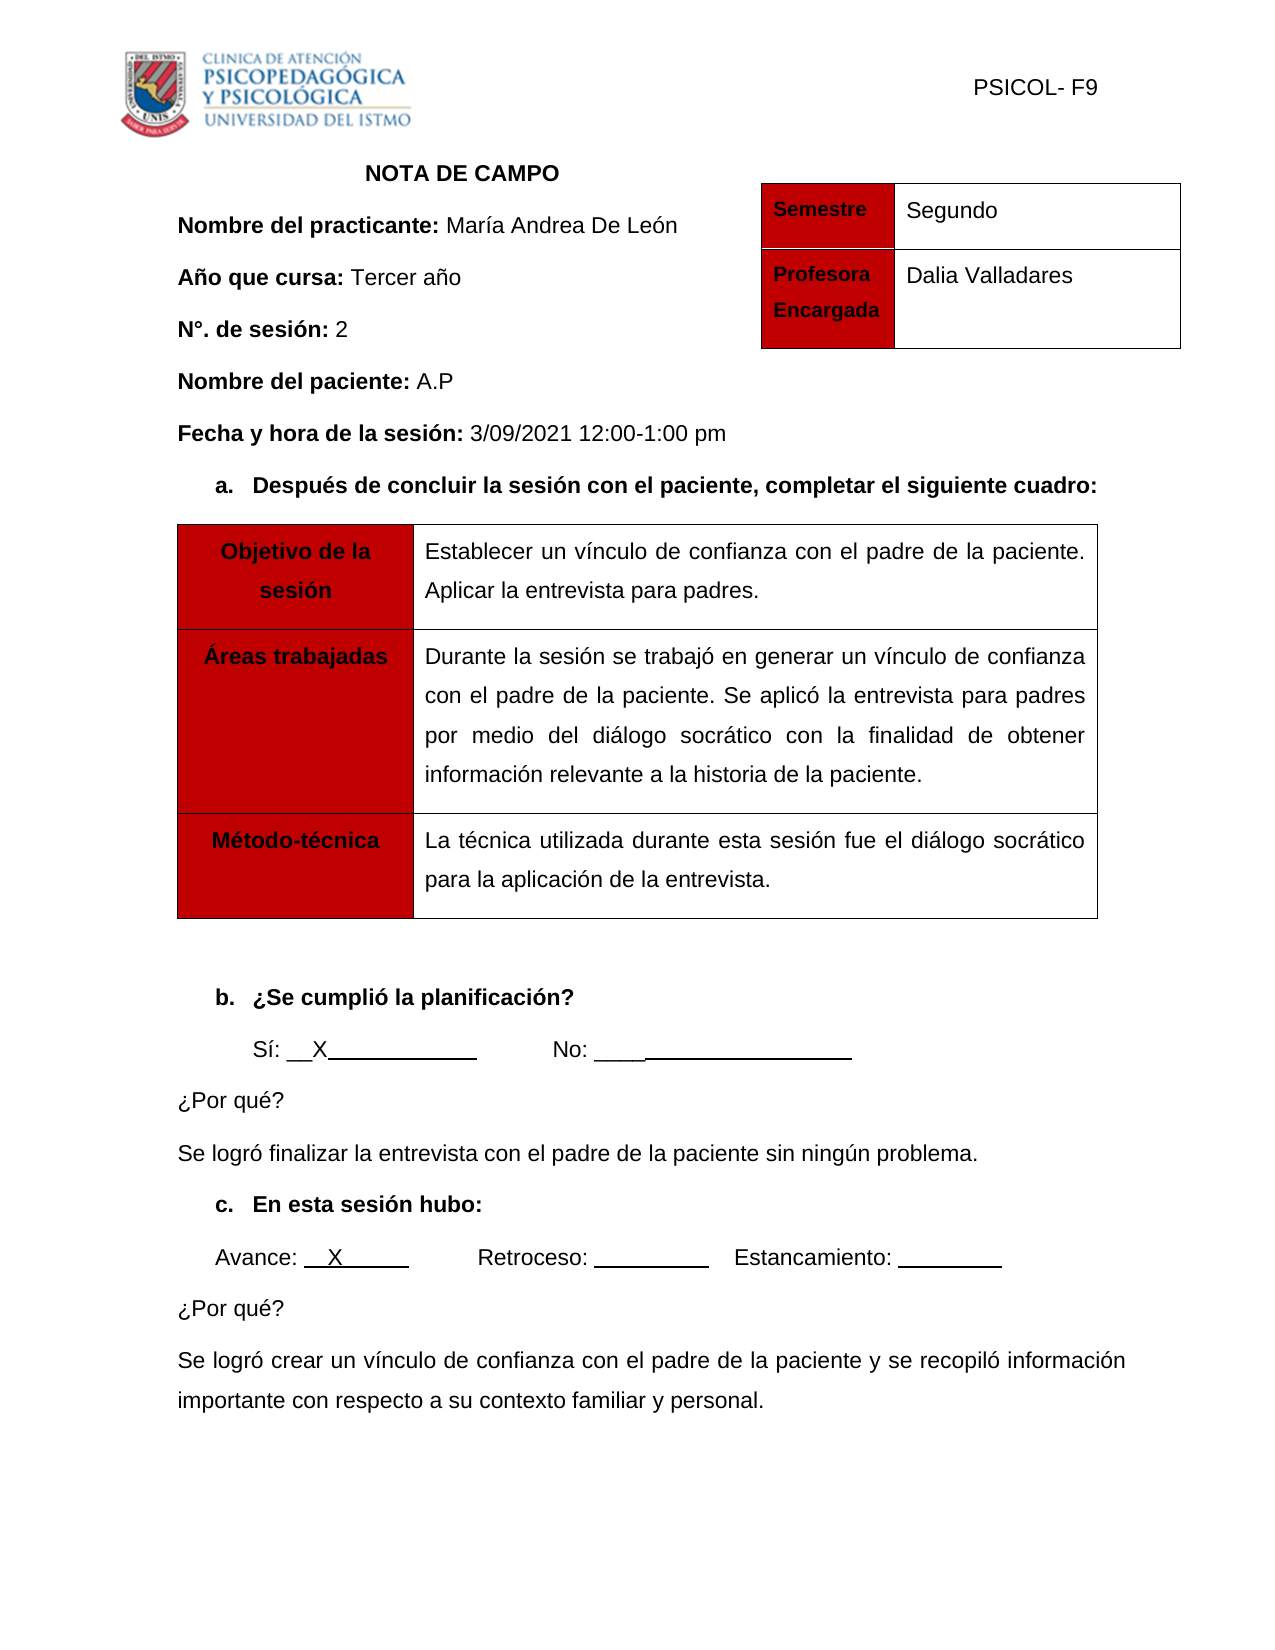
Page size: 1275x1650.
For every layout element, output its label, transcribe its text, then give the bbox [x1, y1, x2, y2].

table_header Establecer un vínculo de confianza con el padre de la paciente. Aplicar la entrevista para padres. [414, 525, 1097, 629]
table_cell Método-técnica [178, 814, 413, 918]
table_cell Áreas trabajadas [178, 630, 413, 813]
table_cell Durante la sesión se trabajó en generar un vínculo de confianza con el padre de la paciente. Se aplicó la entrevista para padres por medio del diálogo socrático con la finalidad de obtener información relevante a la historia de la paciente. [414, 630, 1097, 813]
text Se logró finalizar la entrevista con el padre de la paciente sin ningún problema. [177, 1139, 1127, 1166]
table_cell Dalia Valladares [895, 250, 1180, 348]
picture [65, 20, 437, 148]
list Después de concluir la sesión con el paciente, completar el siguiente cuadro: [215, 472, 1127, 498]
list En esta sesión hubo: [215, 1191, 1127, 1218]
text Nombre del paciente: A.P [177, 368, 1127, 394]
text NOTA DE CAMPO [177, 160, 1127, 187]
text Se logró crear un vínculo de confianza con el padre de la paciente y se recopiló información importante con respecto a su contexto familiar y personal. [177, 1347, 1127, 1413]
list ¿Se cumplió la planificación? [215, 983, 1127, 1010]
text ¿Por qué? [177, 1087, 1127, 1114]
table_cell Profesora Encargada [762, 250, 894, 348]
table_header Objetivo de la sesión [178, 525, 413, 629]
text ¿Por qué? [177, 1295, 1127, 1322]
text N°. de sesión: 2 [177, 316, 761, 342]
text Avance: X Retroceso: Estancamiento: [215, 1243, 1127, 1270]
text Nombre del practicante: María Andrea De León [177, 212, 761, 238]
table_cell La técnica utilizada durante esta sesión fue el diálogo socrático para la aplicación de la entrevista. [414, 814, 1097, 918]
text Año que cursa: Tercer año [177, 264, 761, 291]
table_header Segundo [895, 184, 1180, 248]
table_header Semestre [762, 184, 894, 248]
text Fecha y hora de la sesión: 3/09/2021 12:00-1:00 pm [177, 420, 1127, 446]
text Sí: __X No: ____ [252, 1036, 1127, 1062]
